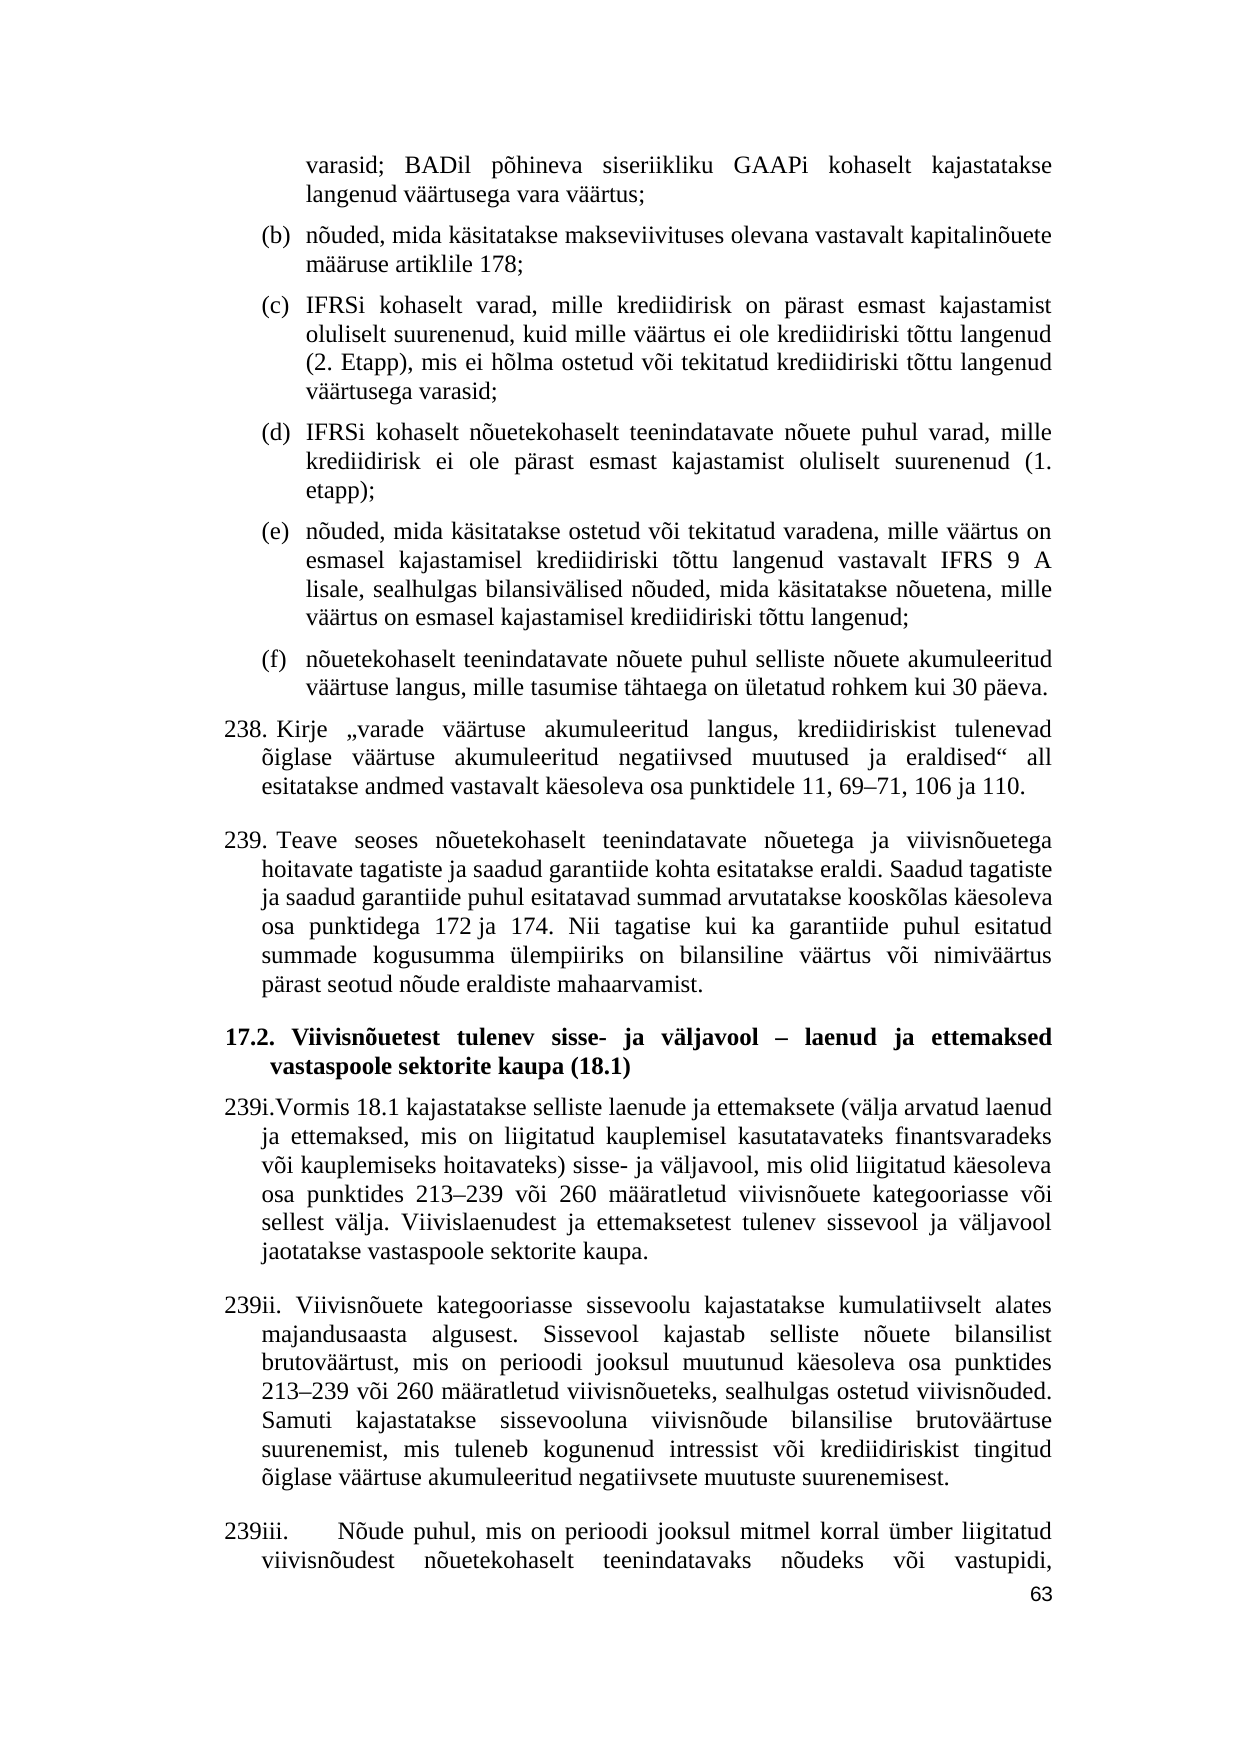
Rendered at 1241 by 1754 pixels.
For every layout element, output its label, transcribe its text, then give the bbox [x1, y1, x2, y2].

text Kirje „varade väärtuse akumuleeritud langus, krediidiriskist tulenevad õiglase väärtuse akumuleeritud negatiivsed muutused ja eraldised“ all esitatakse andmed vastavalt käesoleva osa punktidele 11, 69–71, 106 ja 110. [224, 714, 1053, 800]
text Teave seoses nõuetekohaselt teenindatavate nõuetega ja viivisnõuetega hoitavate tagatiste ja saadud garantiide kohta esitatakse eraldi. Saadud tagatiste ja saadud garantiide puhul esitatavad summad arvutatakse kooskõlas käesoleva osa punktidega 172 ja 174. Nii tagatise kui ka garantiide puhul esitatud summade kogusumma ülempiiriks on bilansiline väärtus või nimiväärtus pärast seotud nõude eraldiste mahaarvamist. [224, 825, 1053, 997]
list IFRSi kohaselt varad, mille krediidirisk on pärast esmast kajastamist oluliselt suurenenud, kuid mille väärtus ei ole krediidiriski tõttu langenud (2. Etapp), mis ei hõlma ostetud või tekitatud krediidiriski tõttu langenud väärtusega varasid; [261, 290, 1053, 405]
list nõuded, mida käsitatakse makseviivituses olevana vastavalt kapitalinõuete määruse artiklile 178; [261, 220, 1053, 277]
list 239i.Vormis 18.1 kajastatakse selliste laenude ja ettemaksete (välja arvatud laenud ja ettemaksed, mis on liigitatud kauplemisel kasutatavateks finantsvaradeks või kauplemiseks hoitavateks) sisse- ja väljavool, mis olid liigitatud käesoleva osa punktides 213–239 või 260 määratletud viivisnõuete kategooriasse või sellest välja. Viivislaenudest ja ettemaksetest tulenev sissevool ja väljavool jaotatakse vastaspoole sektorite kaupa. [224, 1092, 1053, 1265]
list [224, 1516, 1053, 1574]
subtitle Viivisnõuetest tulenev sisse- ja väljavool – laenud ja ettemaksed vastaspoole sektorite kaupa (18.1) [225, 1022, 1053, 1080]
list 239ii. Viivisnõuete kategooriasse sissevoolu kajastatakse kumulatiivselt alates majandusaasta algusest. Sissevool kajastab selliste nõuete bilansilist brutoväärtust, mis on perioodi jooksul muutunud käesoleva osa punktides 213–239 või 260 määratletud viivisnõueteks, sealhulgas ostetud viivisnõuded. Samuti kajastatakse sissevooluna viivisnõude bilansilise brutoväärtuse suurenemist, mis tuleneb kogunenud intressist või krediidiriskist tingitud õiglase väärtuse akumuleeritud negatiivsete muutuste suurenemisest. [224, 1290, 1053, 1491]
list nõuetekohaselt teenindatavate nõuete puhul selliste nõuete akumuleeritud väärtuse langus, mille tasumise tähtaega on ületatud rohkem kui 30 päeva. [261, 644, 1053, 701]
list IFRSi kohaselt nõuetekohaselt teenindatavate nõuete puhul varad, mille krediidirisk ei ole pärast esmast kajastamist oluliselt suurenenud (1. etapp); [261, 417, 1053, 504]
list nõuded, mida käsitatakse ostetud või tekitatud varadena, mille väärtus on esmasel kajastamisel krediidiriski tõttu langenud vastavalt IFRS 9 A lisale, sealhulgas bilansivälised nõuded, mida käsitatakse nõuetena, mille väärtus on esmasel kajastamisel krediidiriski tõttu langenud; [261, 516, 1053, 631]
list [261, 150, 1053, 207]
